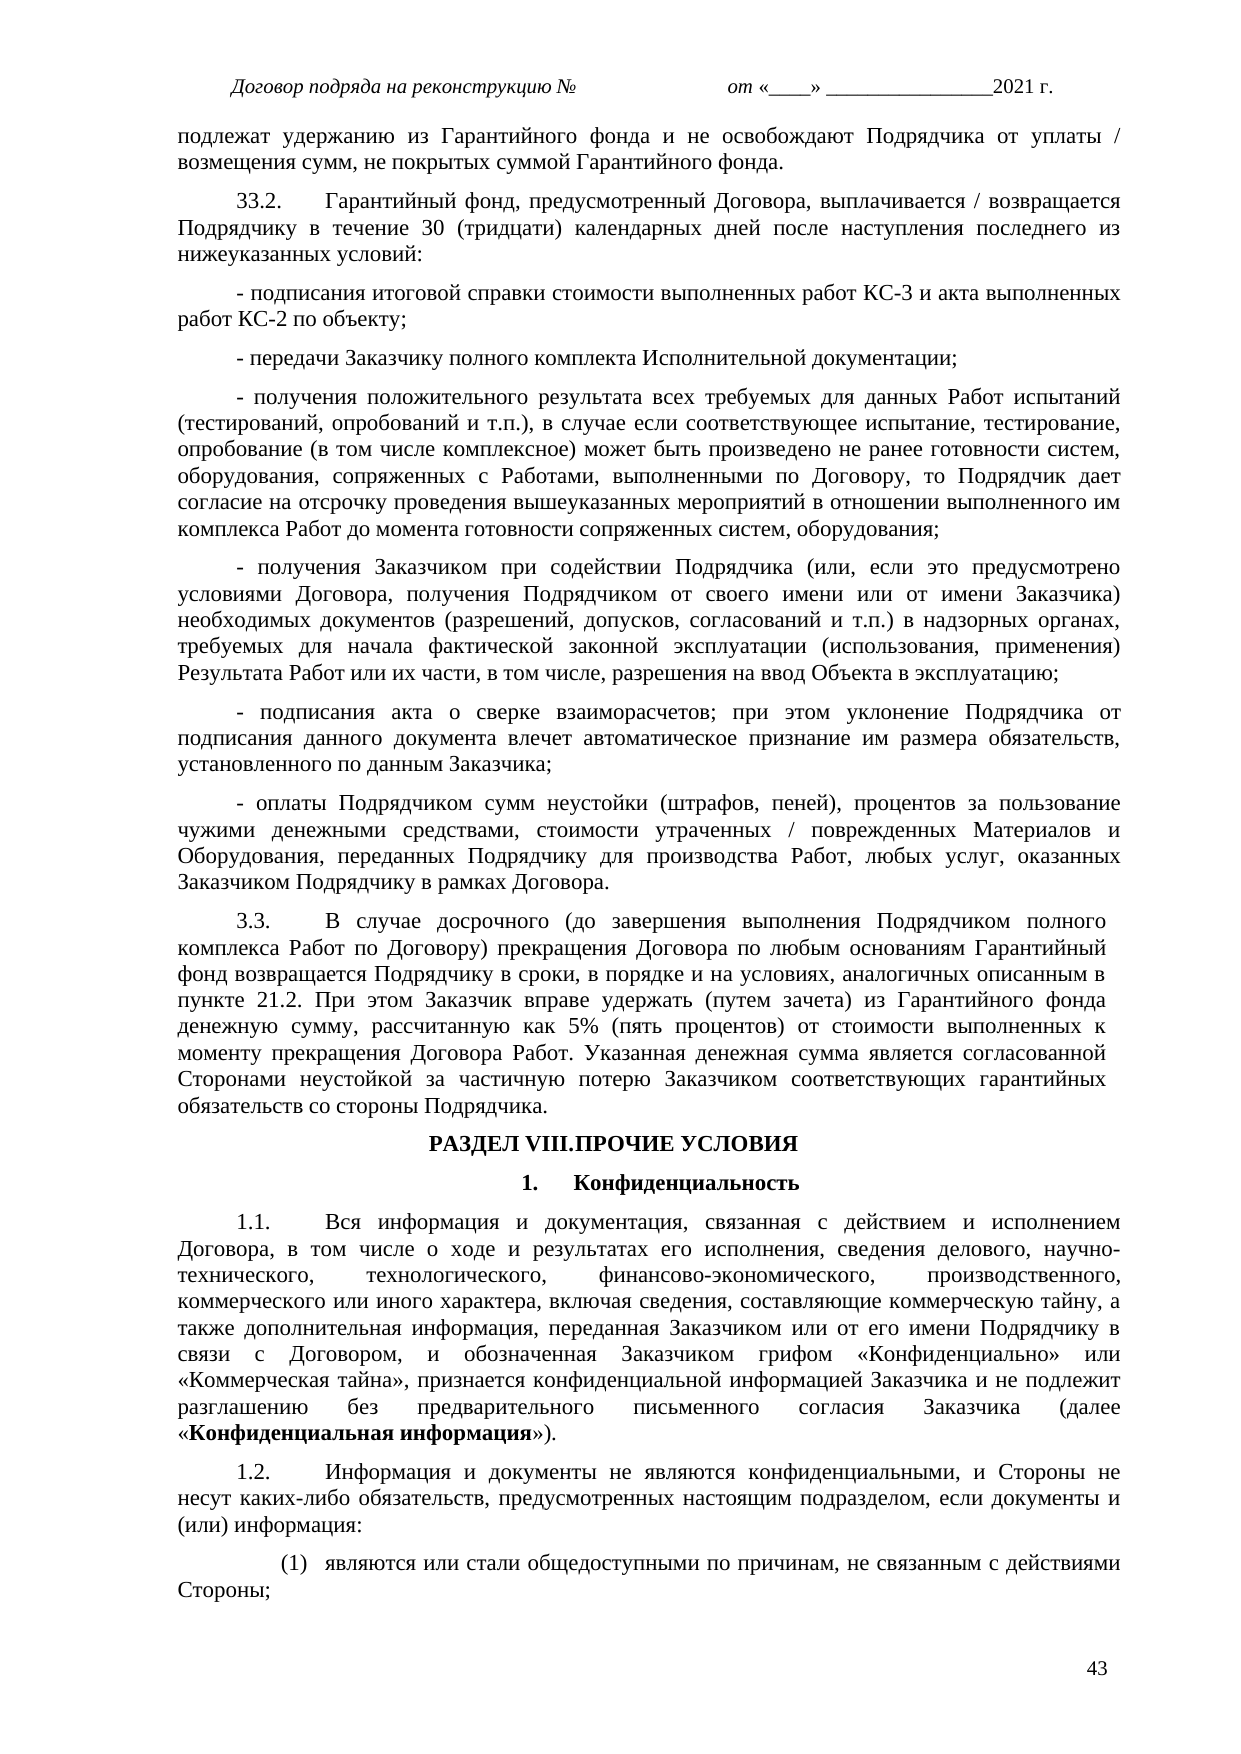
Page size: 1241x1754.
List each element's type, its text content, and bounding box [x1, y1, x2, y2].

text Конфиденциальность [177, 1169, 1122, 1196]
text - подписания акта о сверке взаиморасчетов; при этом уклонение Подрядчика от подписания данного документа влечет автоматическое признание им размера обязательств, установленного по данным Заказчика; [177, 698, 1122, 777]
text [177, 122, 1122, 175]
text Информация и документы не являются конфиденциальными, и Стороны не несут каких-либо обязательств, предусмотренных настоящим подразделом, если документы и (или) информация: [177, 1458, 1122, 1537]
text - получения Заказчиком при содействии Подрядчика (или, если это предусмотрено условиями Договора, получения Подрядчиком от своего имени или от имени Заказчика) необходимых документов (разрешений, допусков, согласований и т.п.) в надзорных органах, требуемых для начала фактической законной эксплуатации (использования, применения) Результата Работ или их части, в том числе, разрешения на ввод Объекта в эксплуатацию; [177, 553, 1122, 685]
text - передачи Заказчику полного комплекта Исполнительной документации; [177, 344, 1122, 370]
text - получения положительного результата всех требуемых для данных Работ испытаний (тестирований, опробований и т.п.), в случае если соответствующее испытание, тестирование, опробование (в том числе комплексное) может быть произведено не ранее готовности систем, оборудования, сопряженных с Работами, выполненными по Договору, то Подрядчик дает согласие на отсрочку проведения вышеуказанных мероприятий в отношении выполненного им комплекса Работ до момента готовности сопряженных систем, оборудования; [177, 383, 1122, 541]
text являются или стали общедоступными по причинам, не связанным с действиями Стороны; [177, 1549, 1122, 1602]
text ПРОЧИЕ УСЛОВИЯ [177, 1131, 1122, 1157]
list В случае досрочного (до завершения выполнения Подрядчиком полного комплекса Работ по Договору) прекращения Договора по любым основаниям Гарантийный фонд возвращается Подрядчику в сроки, в порядке и на условиях, аналогичных описанным в пункте 21.2. При этом Заказчик вправе удержать (путем зачета) из Гарантийного фонда денежную сумму, рассчитанную как 5% (пять процентов) от стоимости выполненных к моменту прекращения Договора Работ. Указанная денежная сумма является согласованной Сторонами неустойкой за частичную потерю Заказчиком соответствующих гарантийных обязательств со стороны Подрядчика. [177, 907, 1107, 1118]
text - подписания итоговой справки стоимости выполненных работ КС-3 и акта выполненных работ КС-2 по объекту; [177, 279, 1122, 331]
text 33.2. Гарантийный фонд, предусмотренный Договора, выплачивается / возвращается Подрядчику в течение 30 (тридцати) календарных дней после наступления последнего из нижеуказанных условий: [177, 187, 1122, 266]
text - оплаты Подрядчиком сумм неустойки (штрафов, пеней), процентов за пользование чужими денежными средствами, стоимости утраченных / поврежденных Материалов и Оборудования, переданных Подрядчику для производства Работ, любых услуг, оказанных Заказчиком Подрядчику в рамках Договора. [177, 789, 1122, 895]
text Вся информация и документация, связанная с действием и исполнением Договора, в том числе о ходе и результатах его исполнения, сведения делового, научно-технического, технологического, финансово-экономического, производственного, коммерческого или иного характера, включая сведения, составляющие коммерческую тайну, а также дополнительная информация, переданная Заказчиком или от его имени Подрядчику в связи с Договором, и обозначенная Заказчиком грифом «Конфиденциально» или «Коммерческая тайна», признается конфиденциальной информацией Заказчика и не подлежит разглашению без предварительного письменного согласия Заказчика (далее «Конфиденциальная информация»). [177, 1208, 1122, 1445]
